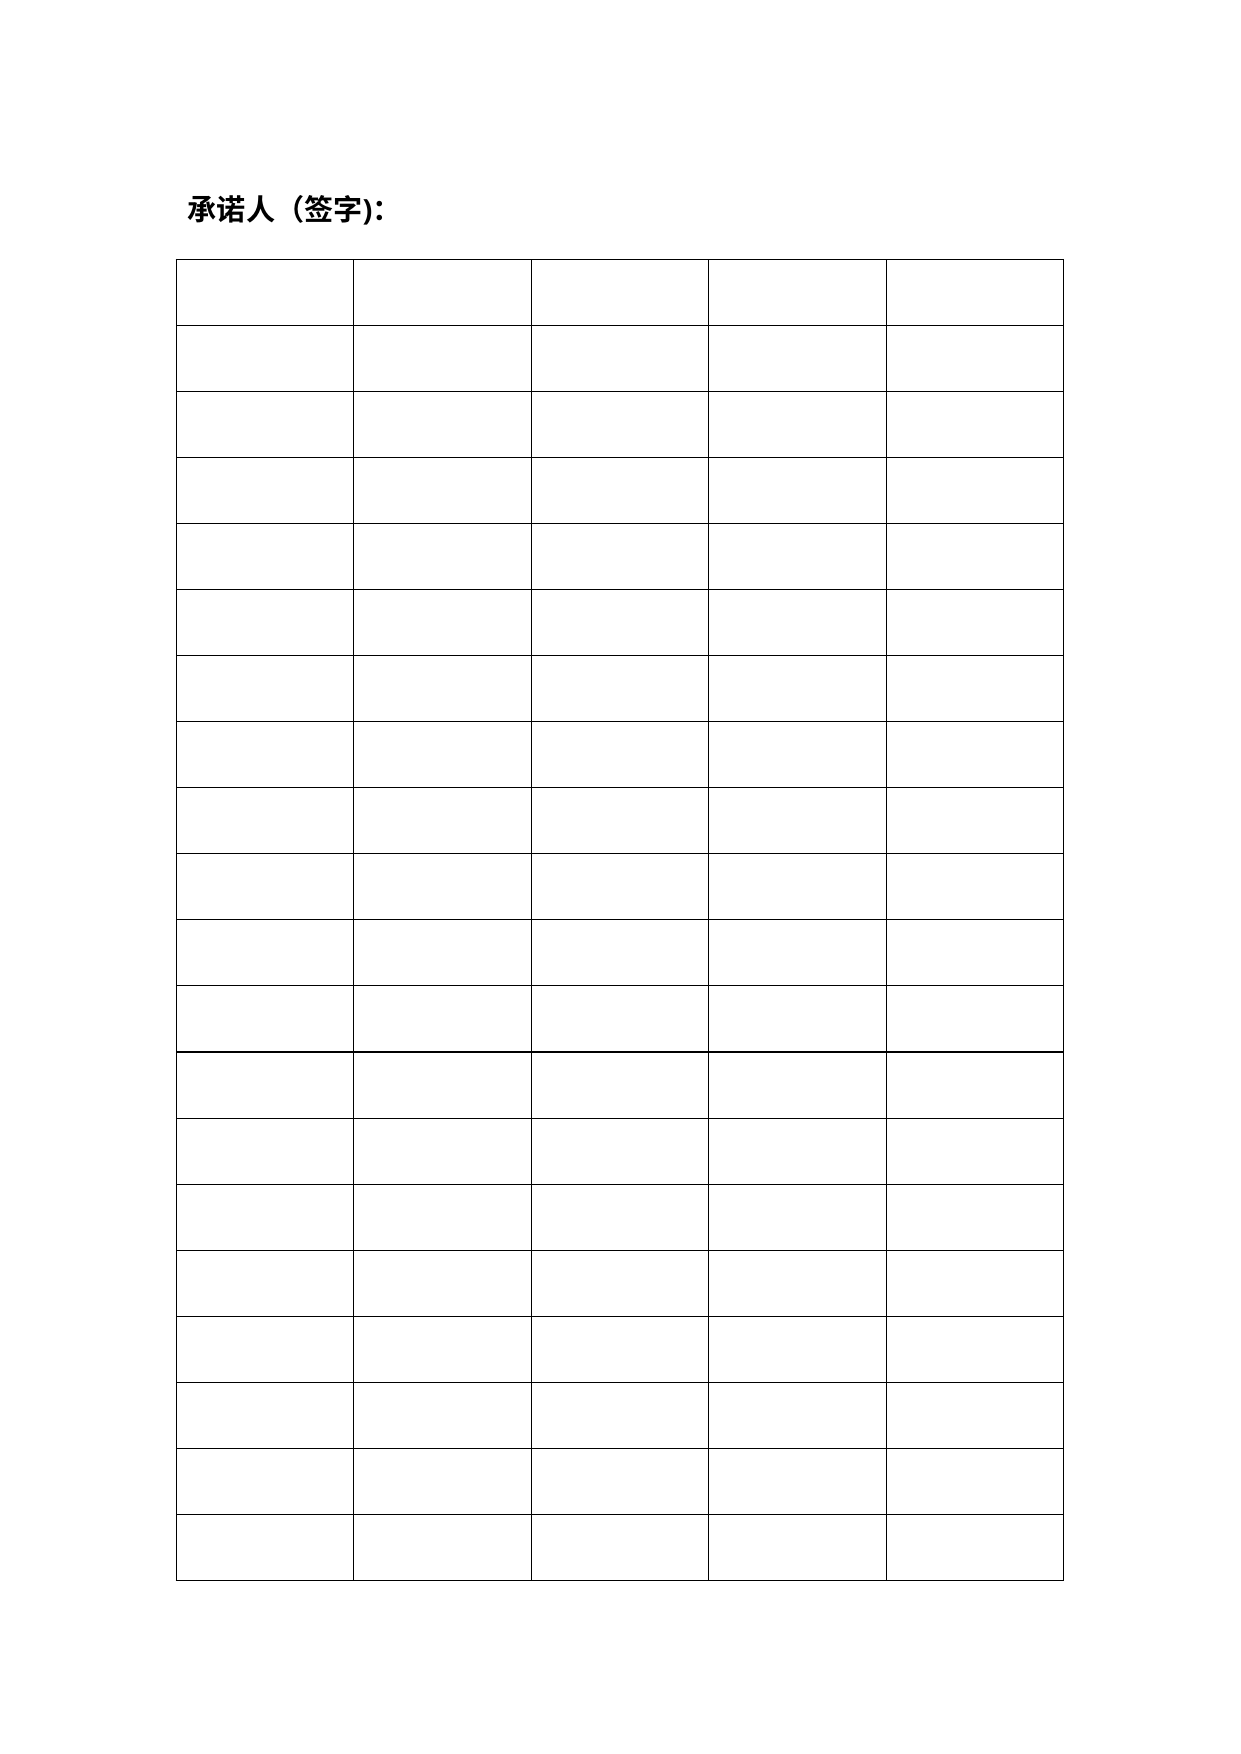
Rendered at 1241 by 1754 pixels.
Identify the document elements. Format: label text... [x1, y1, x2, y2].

table_cell [709, 986, 886, 1051]
table_cell [887, 1449, 1063, 1514]
table_cell [709, 1515, 886, 1580]
table_cell [354, 1317, 531, 1382]
table_cell [887, 986, 1063, 1051]
table_cell [532, 1383, 708, 1448]
table_cell [354, 788, 531, 853]
table_cell [532, 920, 708, 985]
table_cell [354, 920, 531, 985]
table_cell [709, 326, 886, 391]
table_cell [887, 1317, 1063, 1382]
table_cell [887, 788, 1063, 853]
table_header [709, 260, 886, 325]
table_cell [354, 524, 531, 589]
table_cell [532, 326, 708, 391]
table_cell [532, 1053, 708, 1117]
table_cell [887, 920, 1063, 985]
table_cell [177, 722, 353, 787]
text 承诺人（签字)： [187, 176, 1009, 241]
table_header [177, 260, 353, 325]
table_cell [354, 458, 531, 523]
table_cell [177, 590, 353, 655]
table_cell [354, 986, 531, 1051]
table_cell [177, 1383, 353, 1448]
table_header [532, 260, 708, 325]
table_cell [887, 458, 1063, 523]
table_cell [177, 458, 353, 523]
table_cell [887, 1119, 1063, 1183]
table_cell [354, 656, 531, 721]
table_cell [177, 656, 353, 721]
table_cell [532, 1185, 708, 1249]
table_cell [354, 1383, 531, 1448]
table_cell [887, 524, 1063, 589]
table_cell [887, 1053, 1063, 1117]
table_cell [532, 458, 708, 523]
table_cell [354, 722, 531, 787]
table_cell [177, 524, 353, 589]
table_cell [177, 1449, 353, 1514]
table_cell [532, 1317, 708, 1382]
table_cell [177, 1053, 353, 1117]
table_cell [887, 1383, 1063, 1448]
table_cell [177, 788, 353, 853]
table_cell [532, 1119, 708, 1183]
table_cell [177, 326, 353, 391]
table_cell [709, 392, 886, 457]
table_cell [887, 1251, 1063, 1316]
table_cell [354, 854, 531, 919]
table_cell [354, 1251, 531, 1316]
table_cell [177, 920, 353, 985]
table_cell [354, 326, 531, 391]
table_cell [354, 1119, 531, 1183]
table_cell [354, 1053, 531, 1117]
table_cell [709, 854, 886, 919]
table_cell [709, 656, 886, 721]
table_cell [532, 590, 708, 655]
table_cell [709, 1185, 886, 1249]
table_cell [354, 1185, 531, 1249]
table_cell [532, 524, 708, 589]
table_cell [354, 1449, 531, 1514]
table_cell [532, 1251, 708, 1316]
table_cell [177, 1515, 353, 1580]
table_cell [354, 590, 531, 655]
table_cell [532, 656, 708, 721]
table_cell [532, 392, 708, 457]
table_cell [709, 788, 886, 853]
table_cell [887, 326, 1063, 391]
table_cell [887, 722, 1063, 787]
table_cell [709, 458, 886, 523]
table_cell [177, 986, 353, 1051]
table_header [887, 260, 1063, 325]
table_cell [532, 986, 708, 1051]
table_cell [709, 920, 886, 985]
table_cell [532, 1515, 708, 1580]
table_cell [177, 854, 353, 919]
table_cell [887, 854, 1063, 919]
table_cell [177, 1251, 353, 1316]
table_cell [532, 854, 708, 919]
table_cell [887, 590, 1063, 655]
table_cell [887, 392, 1063, 457]
table_cell [532, 1449, 708, 1514]
table_cell [709, 1119, 886, 1183]
table_cell [532, 788, 708, 853]
table_cell [354, 1515, 531, 1580]
table_cell [709, 1053, 886, 1117]
table_cell [887, 1515, 1063, 1580]
table_cell [887, 656, 1063, 721]
table_cell [177, 1185, 353, 1249]
table_cell [709, 1317, 886, 1382]
table_cell [709, 1251, 886, 1316]
table_cell [354, 392, 531, 457]
table_header [354, 260, 531, 325]
table_cell [887, 1185, 1063, 1249]
table_cell [709, 1383, 886, 1448]
table_cell [532, 722, 708, 787]
table_cell [709, 1449, 886, 1514]
table_cell [709, 524, 886, 589]
table_cell [709, 590, 886, 655]
table_cell [709, 722, 886, 787]
table_cell [177, 392, 353, 457]
table_cell [177, 1119, 353, 1183]
table_cell [177, 1317, 353, 1382]
